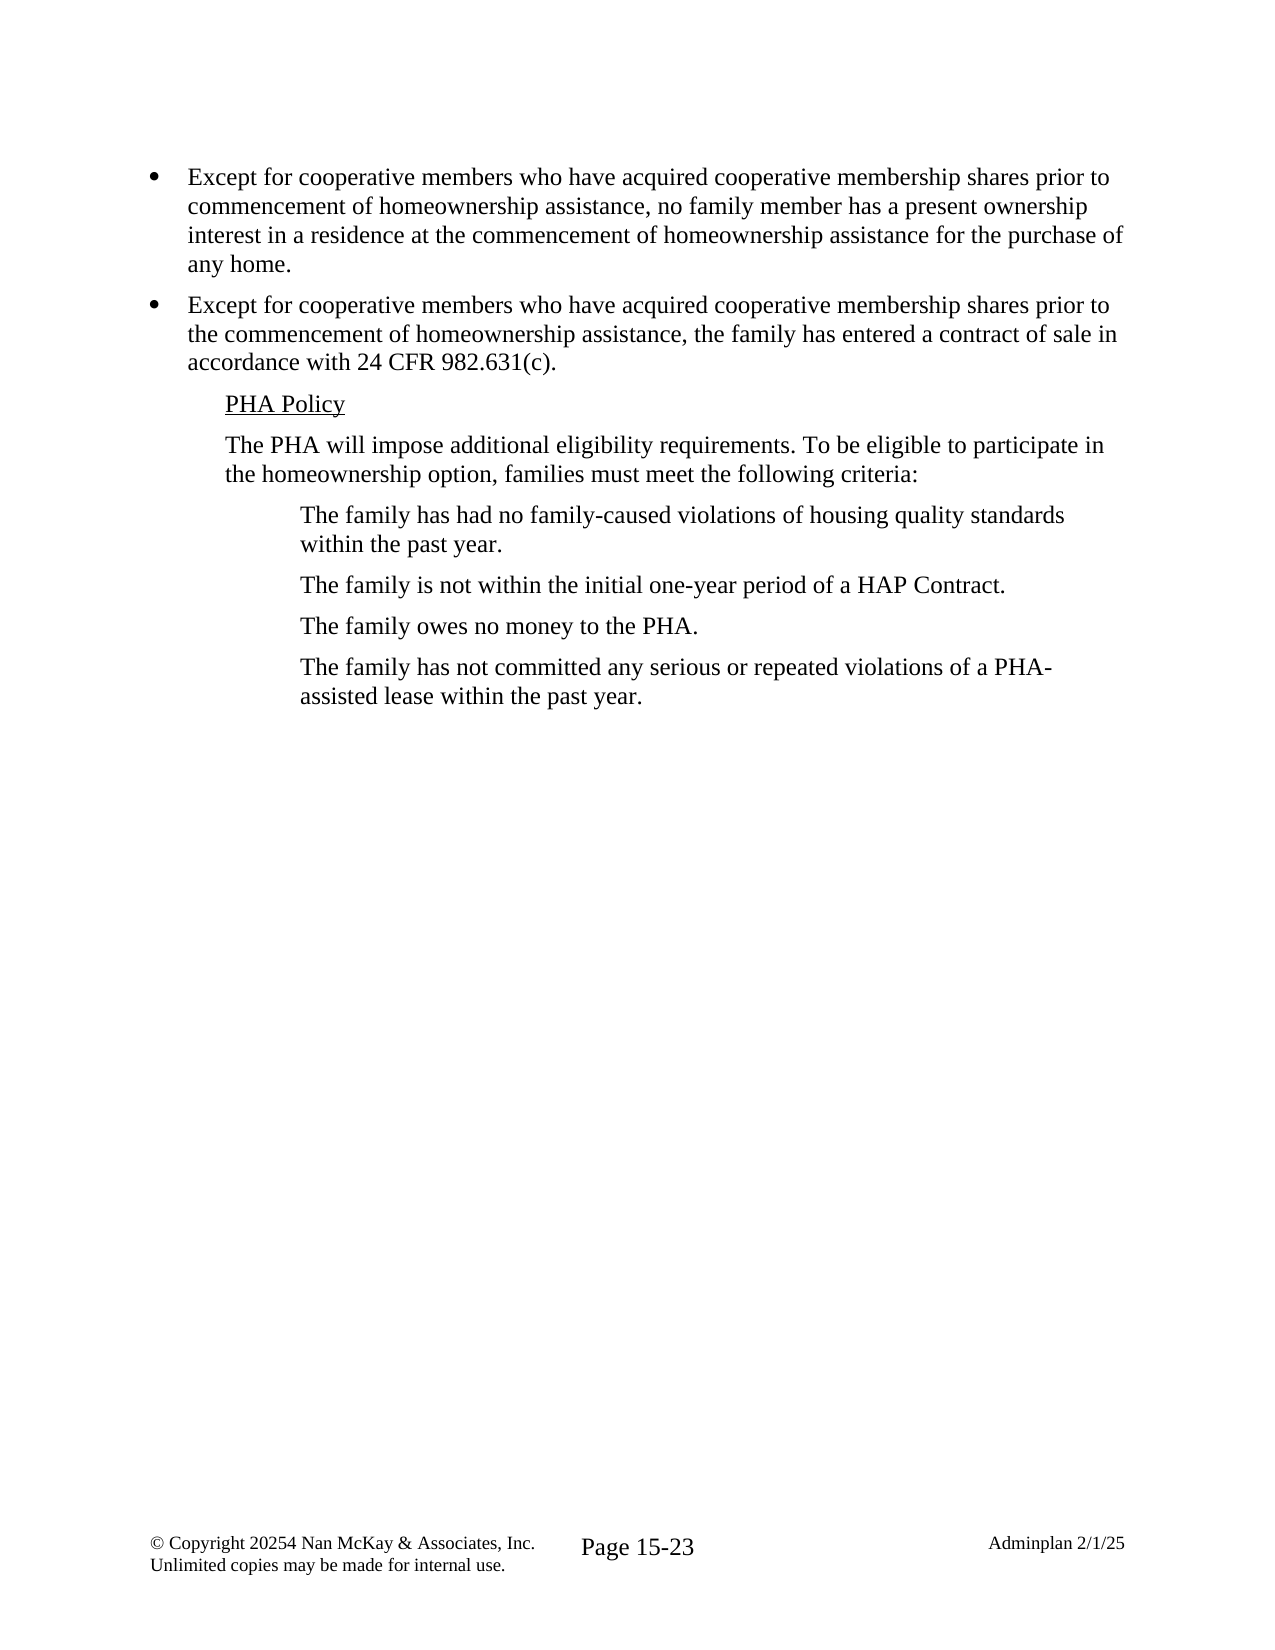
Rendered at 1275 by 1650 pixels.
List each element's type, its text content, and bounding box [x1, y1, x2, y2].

list Except for cooperative members who have acquired cooperative membership shares prior to commencement of homeownership assistance, no family member has a present ownership interest in a residence at the commencement of homeownership assistance for the purchase of any home. [150, 162, 1125, 277]
list Except for cooperative members who have acquired cooperative membership shares prior to the commencement of homeownership assistance, the family has entered a contract of sale in accordance with 24 CFR 982.631(c). [150, 290, 1125, 376]
text PHA Policy [225, 389, 1125, 417]
text The family is not within the initial one-year period of a HAP Contract. [300, 570, 1125, 599]
text The family has had no family-caused violations of housing quality standards within the past year. [300, 500, 1125, 557]
text The family owes no money to the PHA. [300, 611, 1125, 640]
text The PHA will impose additional eligibility requirements. To be eligible to participate in the homeownership option, families must meet the following criteria: [225, 430, 1125, 487]
text The family has not committed any serious or repeated violations of a PHA-assisted lease within the past year. [300, 652, 1125, 710]
